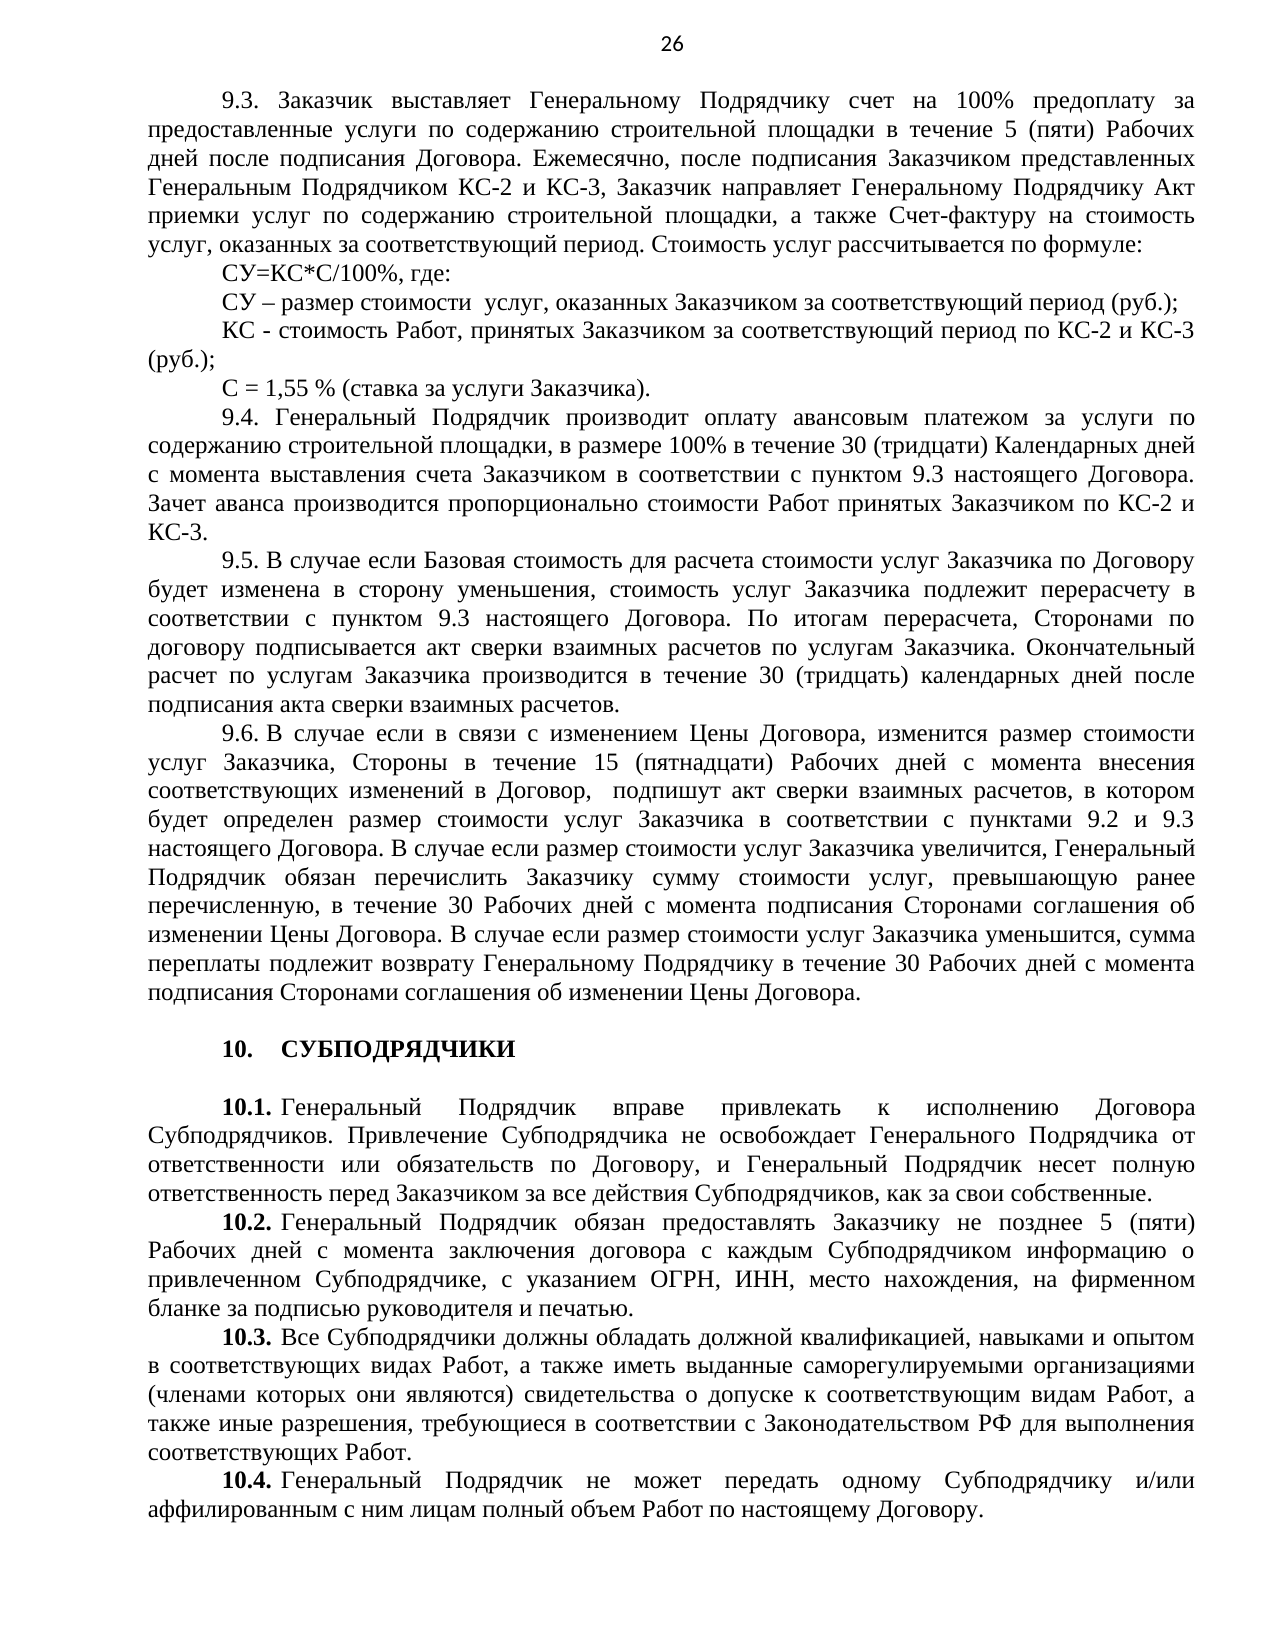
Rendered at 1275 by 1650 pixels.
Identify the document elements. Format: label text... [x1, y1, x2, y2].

list Все Субподрядчики должны обладать должной квалификацией, навыками и опытом в соответствующих видах Работ, а также иметь выданные саморегулируемыми организациями (членами которых они являются) свидетельства о допуске к соответствующим видам Работ, а также иные разрешения, требующиеся в соответствии с Законодательством РФ для выполнения соответствующих Работ. [148, 1322, 1196, 1466]
list 9.3. Заказчик выставляет Генеральному Подрядчику счет на 100% предоплату за предоставленные услуги по содержанию строительной площадки в течение 5 (пяти) Рабочих дней после подписания Договора. Ежемесячно, после подписания Заказчиком представленных Генеральным Подрядчиком КС-2 и КС-3, Заказчик направляет Генеральному Подрядчику Акт приемки услуг по содержанию строительной площадки, а также Счет-фактуру на стоимость услуг, оказанных за соответствующий период. Стоимость услуг рассчитывается по формуле: [148, 86, 1196, 258]
text 9.5. В случае если Базовая стоимость для расчета стоимости услуг Заказчика по Договору будет изменена в сторону уменьшения, стоимость услуг Заказчика подлежит перерасчету в соответствии с пунктом 9.3 настоящего Договора. По итогам перерасчета, Сторонами по договору подписывается акт сверки взаимных расчетов по услугам Заказчика. Окончательный расчет по услугам Заказчика производится в течение 30 (тридцать) календарных дней после подписания акта сверки взаимных расчетов. [148, 546, 1196, 718]
list СУ=КС*С/100%, где: [148, 258, 1196, 287]
list С = 1,55 % (ставка за услуги Заказчика). [148, 373, 1196, 402]
list СУБПОДРЯДЧИКИ [148, 1034, 1196, 1063]
list СУ – размер стоимости услуг, оказанных Заказчиком за соответствующий период (руб.); [148, 287, 1196, 316]
list Генеральный Подрядчик обязан предоставлять Заказчику не позднее 5 (пяти) Рабочих дней с момента заключения договора с каждым Субподрядчиком информацию о привлеченном Субподрядчике, с указанием ОГРН, ИНН, место нахождения, на фирменном бланке за подписью руководителя и печатью. [148, 1207, 1196, 1322]
list Генеральный Подрядчик вправе привлекать к исполнению Договора Субподрядчиков. Привлечение Субподрядчика не освобождает Генерального Подрядчика от ответственности или обязательств по Договору, и Генеральный Подрядчик несет полную ответственность перед Заказчиком за все действия Субподрядчиков, как за свои собственные. [148, 1092, 1196, 1207]
text 9.6. В случае если в связи с изменением Цены Договора, изменится размер стоимости услуг Заказчика, Стороны в течение 15 (пятнадцати) Рабочих дней с момента внесения соответствующих изменений в Договор, подпишут акт сверки взаимных расчетов, в котором будет определен размер стоимости услуг Заказчика в соответствии с пунктами 9.2 и 9.3 настоящего Договора. В случае если размер стоимости услуг Заказчика увеличится, Генеральный Подрядчик обязан перечислить Заказчику сумму стоимости услуг, превышающую ранее перечисленную, в течение 30 Рабочих дней с момента подписания Сторонами соглашения об изменении Цены Договора. В случае если размер стоимости услуг Заказчика уменьшится, сумма переплаты подлежит возврату Генеральному Подрядчику в течение 30 Рабочих дней с момента подписания Сторонами соглашения об изменении Цены Договора. [148, 718, 1196, 1006]
list 9.4. Генеральный Подрядчик производит оплату авансовым платежом за услуги по содержанию строительной площадки, в размере 100% в течение 30 (тридцати) Календарных дней с момента выставления счета Заказчиком в соответствии с пунктом 9.3 настоящего Договора. Зачет аванса производится пропорционально стоимости Работ принятых Заказчиком по КС-2 и КС-3. [148, 402, 1196, 546]
list КС - стоимость Работ, принятых Заказчиком за соответствующий период по КС-2 и КС-3 (руб.); [148, 316, 1196, 373]
list Генеральный Подрядчик не может передать одному Субподрядчику и/или аффилированным с ним лицам полный объем Работ по настоящему Договору. [148, 1466, 1196, 1523]
